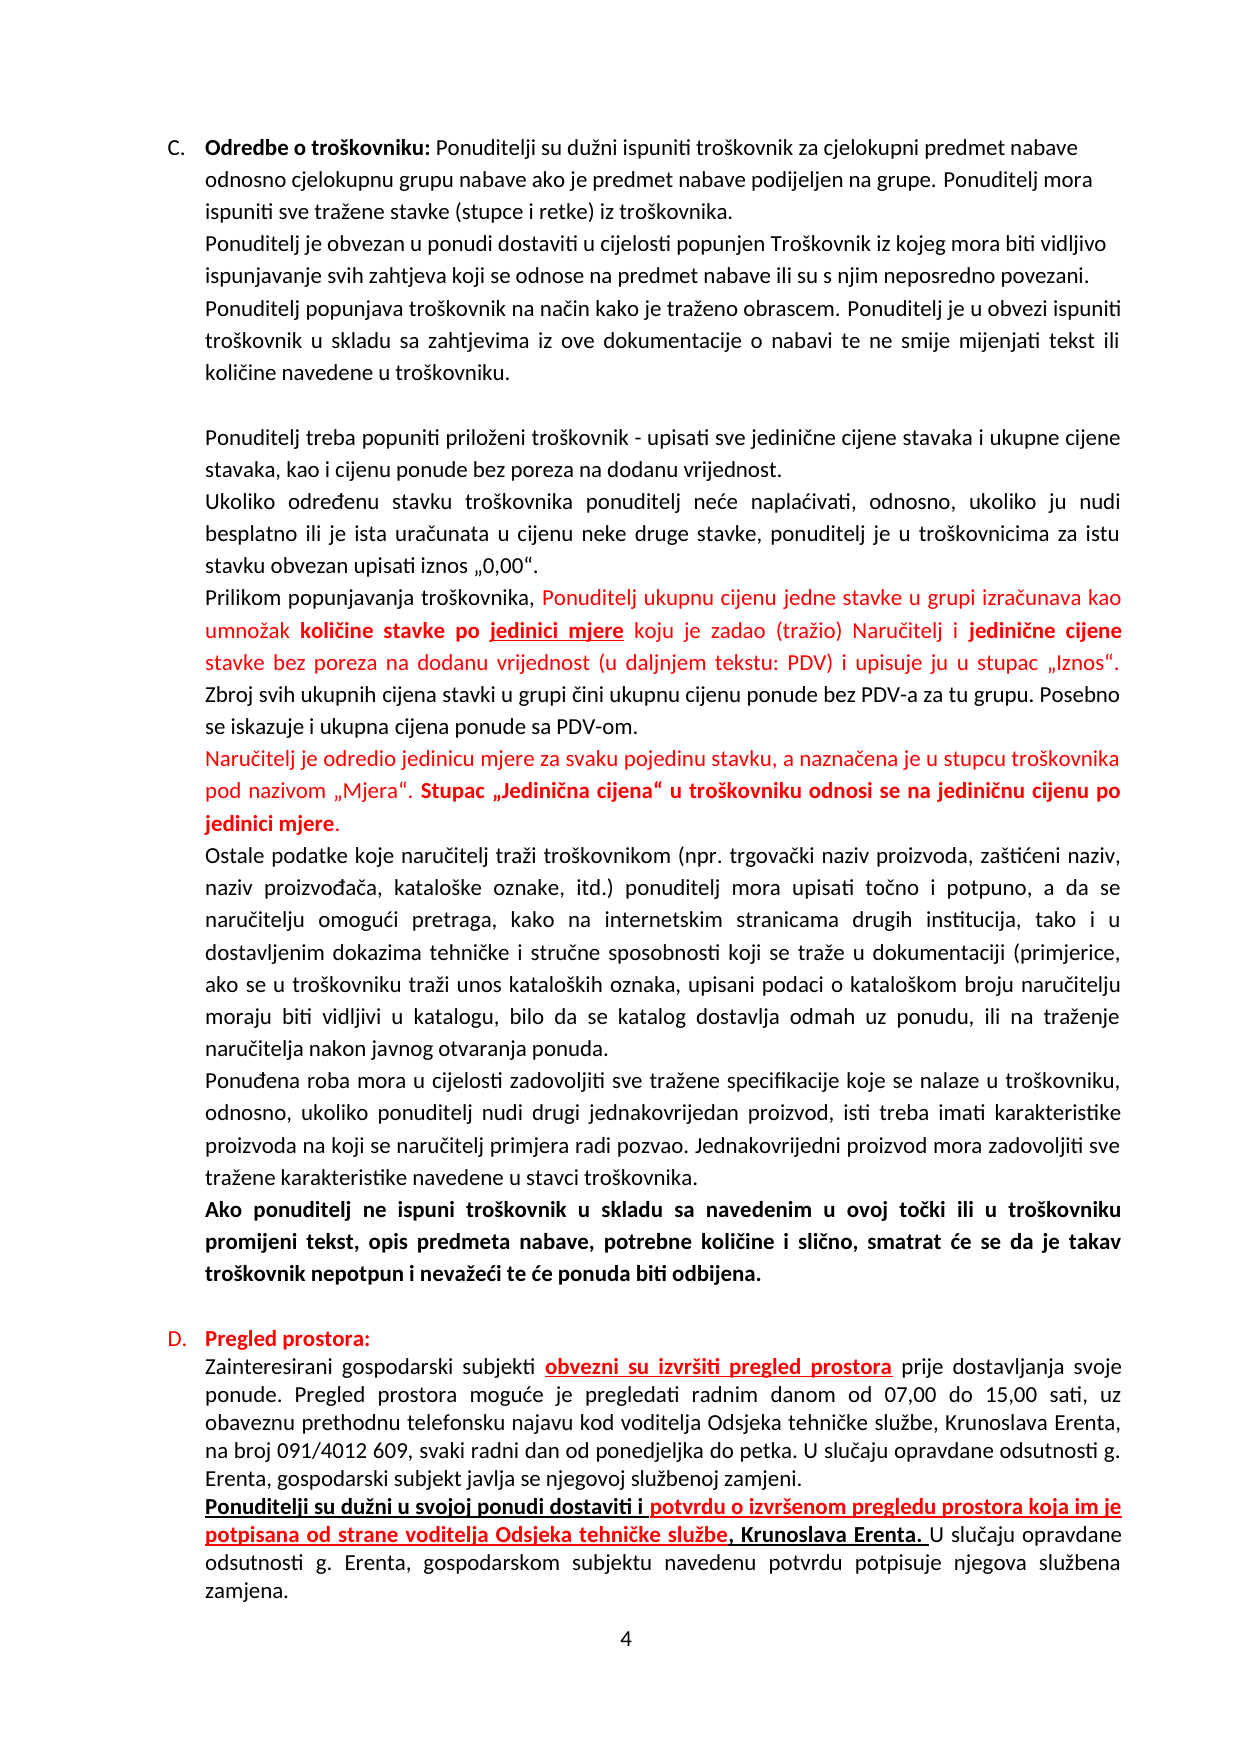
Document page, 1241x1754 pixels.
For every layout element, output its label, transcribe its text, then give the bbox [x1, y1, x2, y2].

list Ukoliko određenu stavku troškovnika ponuditelj neće naplaćivati, odnosno, ukoliko ju nudi besplatno ili je ista uračunata u cijenu neke druge stavke, ponuditelj je u troškovnicima za istu stavku obvezan upisati iznos „0,00“. [205, 487, 1122, 579]
list Ponuditelj popunjava troškovnik na način kako je traženo obrascem. Ponuditelj je u obvezi ispuniti troškovnik u skladu sa zahtjevima iz ove dokumentacije o nabavi te ne smije mijenjati tekst ili količine navedene u troškovniku. [205, 294, 1122, 386]
list Ako ponuditelj ne ispuni troškovnik u skladu sa navedenim u ovoj točki ili u troškovniku promijeni tekst, opis predmeta nabave, potrebne količine i slično, smatrat će se da je takav troškovnik nepotpun i nevažeći te će ponuda biti odbijena. [205, 1195, 1122, 1287]
text Ponuditelji su dužni u svojoj ponudi dostaviti i potvrdu o izvršenom pregledu prostora koja im je potpisana od strane voditelja Odsjeka tehničke službe, Krunoslava Erenta. U slučaju opravdane odsutnosti g. Erenta, gospodarskom subjektu navedenu potvrdu potpisuje njegova službena zamjena. [205, 1517, 1122, 1604]
text Zainteresirani gospodarski subjekti obvezni su izvršiti pregled prostora prije dostavljanja svoje ponude. Pregled prostora moguće je pregledati radnim danom od 07,00 do 15,00 sati, uz obaveznu prethodnu telefonsku najavu kod voditelja Odsjeka tehničke službe, Krunoslava Erenta, na broj 091/4012 609, svaki radni dan od ponedjeljka do petka. U slučaju opravdane odsutnosti g. Erenta, gospodarski subjekt javlja se njegovoj službenoj zamjeni. [205, 1352, 1122, 1492]
text Ponuditelji su dužni u svojoj ponudi dostaviti i potvrdu o izvršenom pregledu prostora koja im je potpisana od strane voditelja Odsjeka tehničke službe, Krunoslava Erenta. U slučaju opravdane odsutnosti g. Erenta, gospodarskom subjektu navedenu potvrdu potpisuje njegova službena zamjena. [205, 1492, 1122, 1516]
list Prilikom popunjavanja troškovnika, Ponuditelj ukupnu cijenu jedne stavke u grupi izračunava kao umnožak količine stavke po jedinici mjere koju je zadao (tražio) Naručitelj i jedinične cijene stavke bez poreza na dodanu vrijednost (u daljnjem tekstu: PDV) i upisuje ju u stupac „Iznos“. Zbroj svih ukupnih cijena stavki u grupi čini ukupnu cijenu ponude bez PDV-a za tu grupu. Posebno se iskazuje i ukupna cijena ponude sa PDV-om. [205, 583, 1122, 740]
list Pregled prostora: [167, 1324, 1122, 1352]
list Ostale podatke koje naručitelj traži troškovnikom (npr. trgovački naziv proizvoda, zaštićeni naziv, naziv proizvođača, kataloške oznake, itd.) ponuditelj mora upisati točno i potpuno, a da se naručitelju omogući pretraga, kako na internetskim stranicama drugih institucija, tako i u dostavljenim dokazima tehničke i stručne sposobnosti koji se traže u dokumentaciji (primjerice, ako se u troškovniku traži unos kataloških oznaka, upisani podaci o kataloškom broju naručitelju moraju biti vidljivi u katalogu, bilo da se katalog dostavlja odmah uz ponudu, ili na traženje naručitelja nakon javnog otvaranja ponuda. [205, 841, 1122, 1062]
list Naručitelj je odredio jedinicu mjere za svaku pojedinu stavku, a naznačena je u stupcu troškovnika pod nazivom „Mjera“. Stupac „Jedinična cijena“ u troškovniku odnosi se na jediničnu cijenu po jedinici mjere. [205, 744, 1122, 837]
list Ponuđena roba mora u cijelosti zadovoljiti sve tražene specifikacije koje se nalaze u troškovniku, odnosno, ukoliko ponuditelj nudi drugi jednakovrijedan proizvod, isti treba imati karakteristike proizvoda na koji se naručitelj primjera radi pozvao. Jednakovrijedni proizvod mora zadovoljiti sve tražene karakteristike navedene u stavci troškovnika. [205, 1066, 1122, 1191]
list Ponuditelj je obvezan u ponudi dostaviti u cijelosti popunjen Troškovnik iz kojeg mora biti vidljivo ispunjavanje svih zahtjeva koji se odnose na predmet nabave ili su s njim neposredno povezani. [205, 229, 1122, 290]
list Ponuditelj treba popuniti priloženi troškovnik - upisati sve jedinične cijene stavaka i ukupne cijene stavaka, kao i cijenu ponude bez poreza na dodanu vrijednost. [205, 423, 1122, 483]
list Odredbe o troškovniku: Ponuditelji su dužni ispuniti troškovnik za cjelokupni predmet nabave odnosno cjelokupnu grupu nabave ako je predmet nabave podijeljen na grupe. Ponuditelj mora ispuniti sve tražene stavke (stupce i retke) iz troškovnika. [167, 133, 1122, 225]
